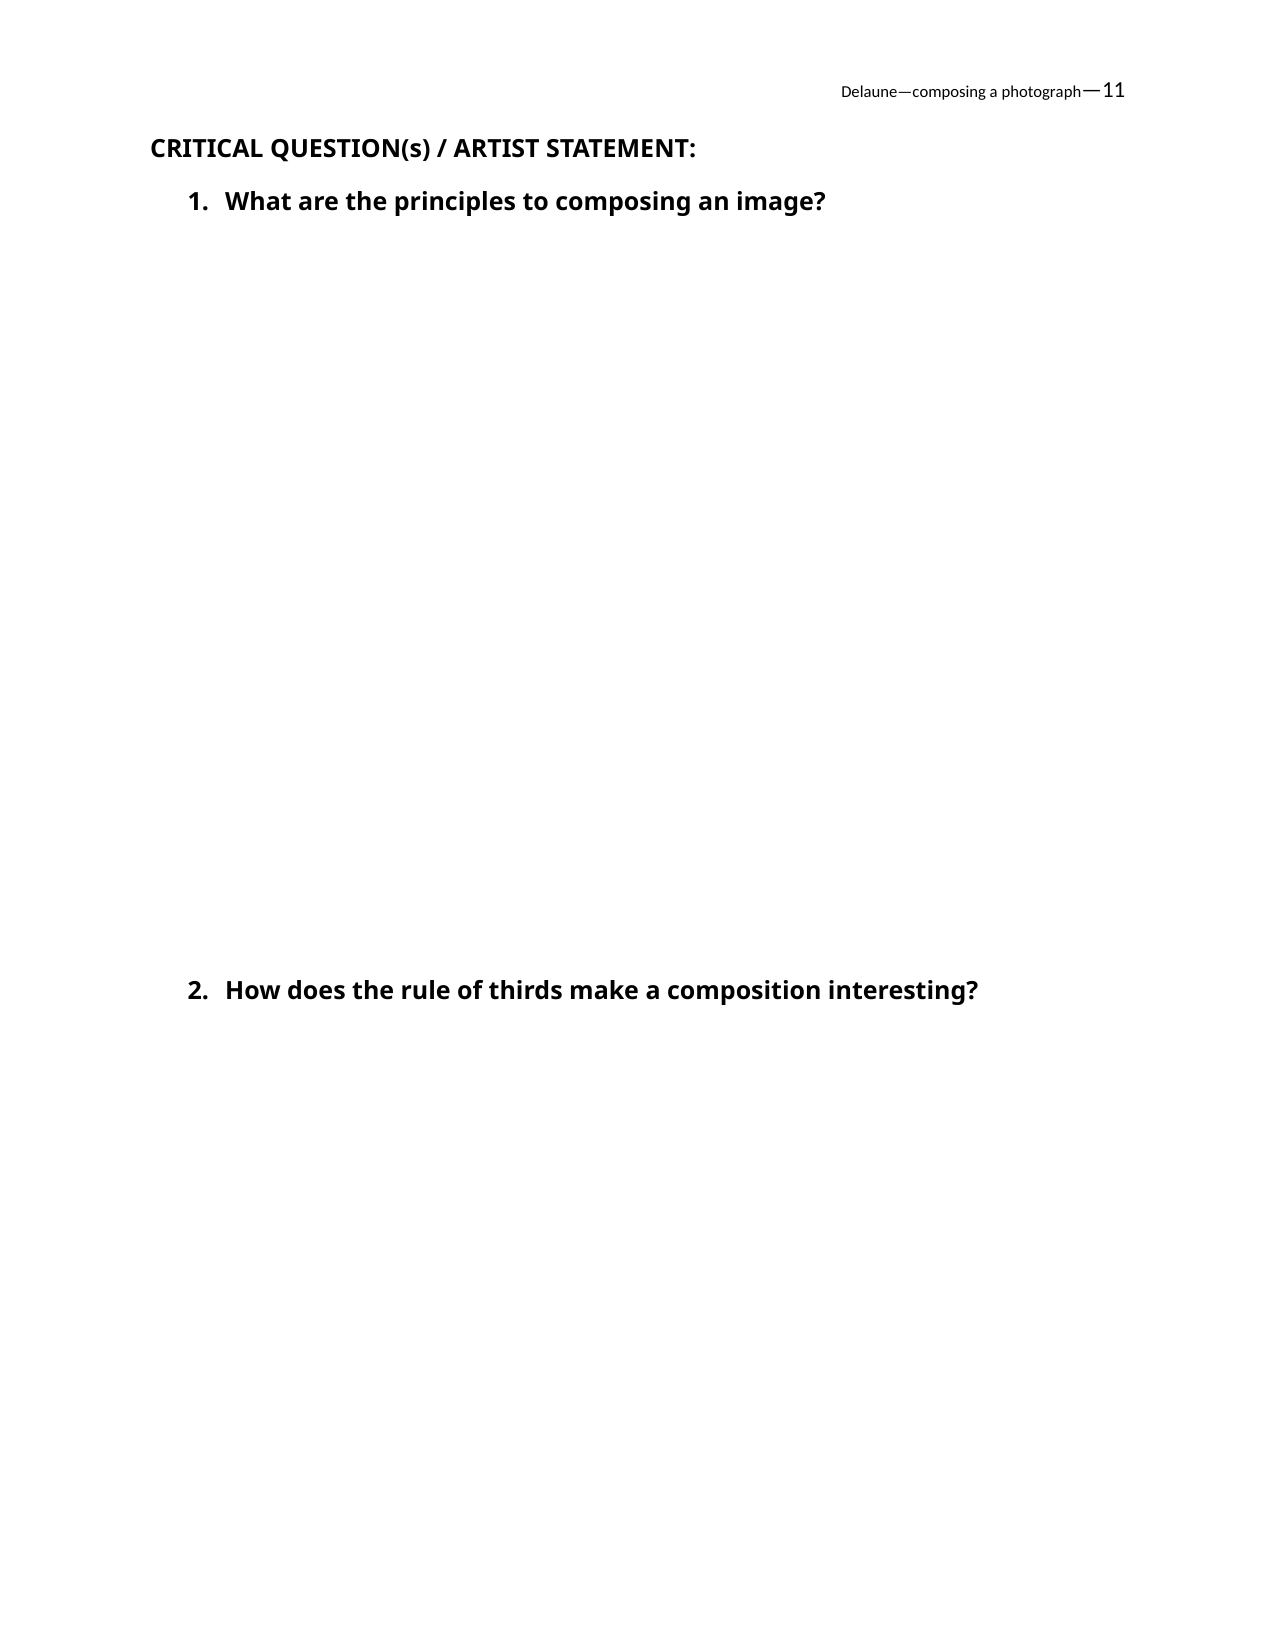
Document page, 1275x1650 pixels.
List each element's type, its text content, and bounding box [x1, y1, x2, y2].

list What are the principles to composing an image? [187, 184, 1125, 218]
text CRITICAL QUESTION(s) / ARTIST STATEMENT: [150, 131, 1125, 165]
list How does the rule of thirds make a composition interesting? [187, 973, 1125, 1007]
